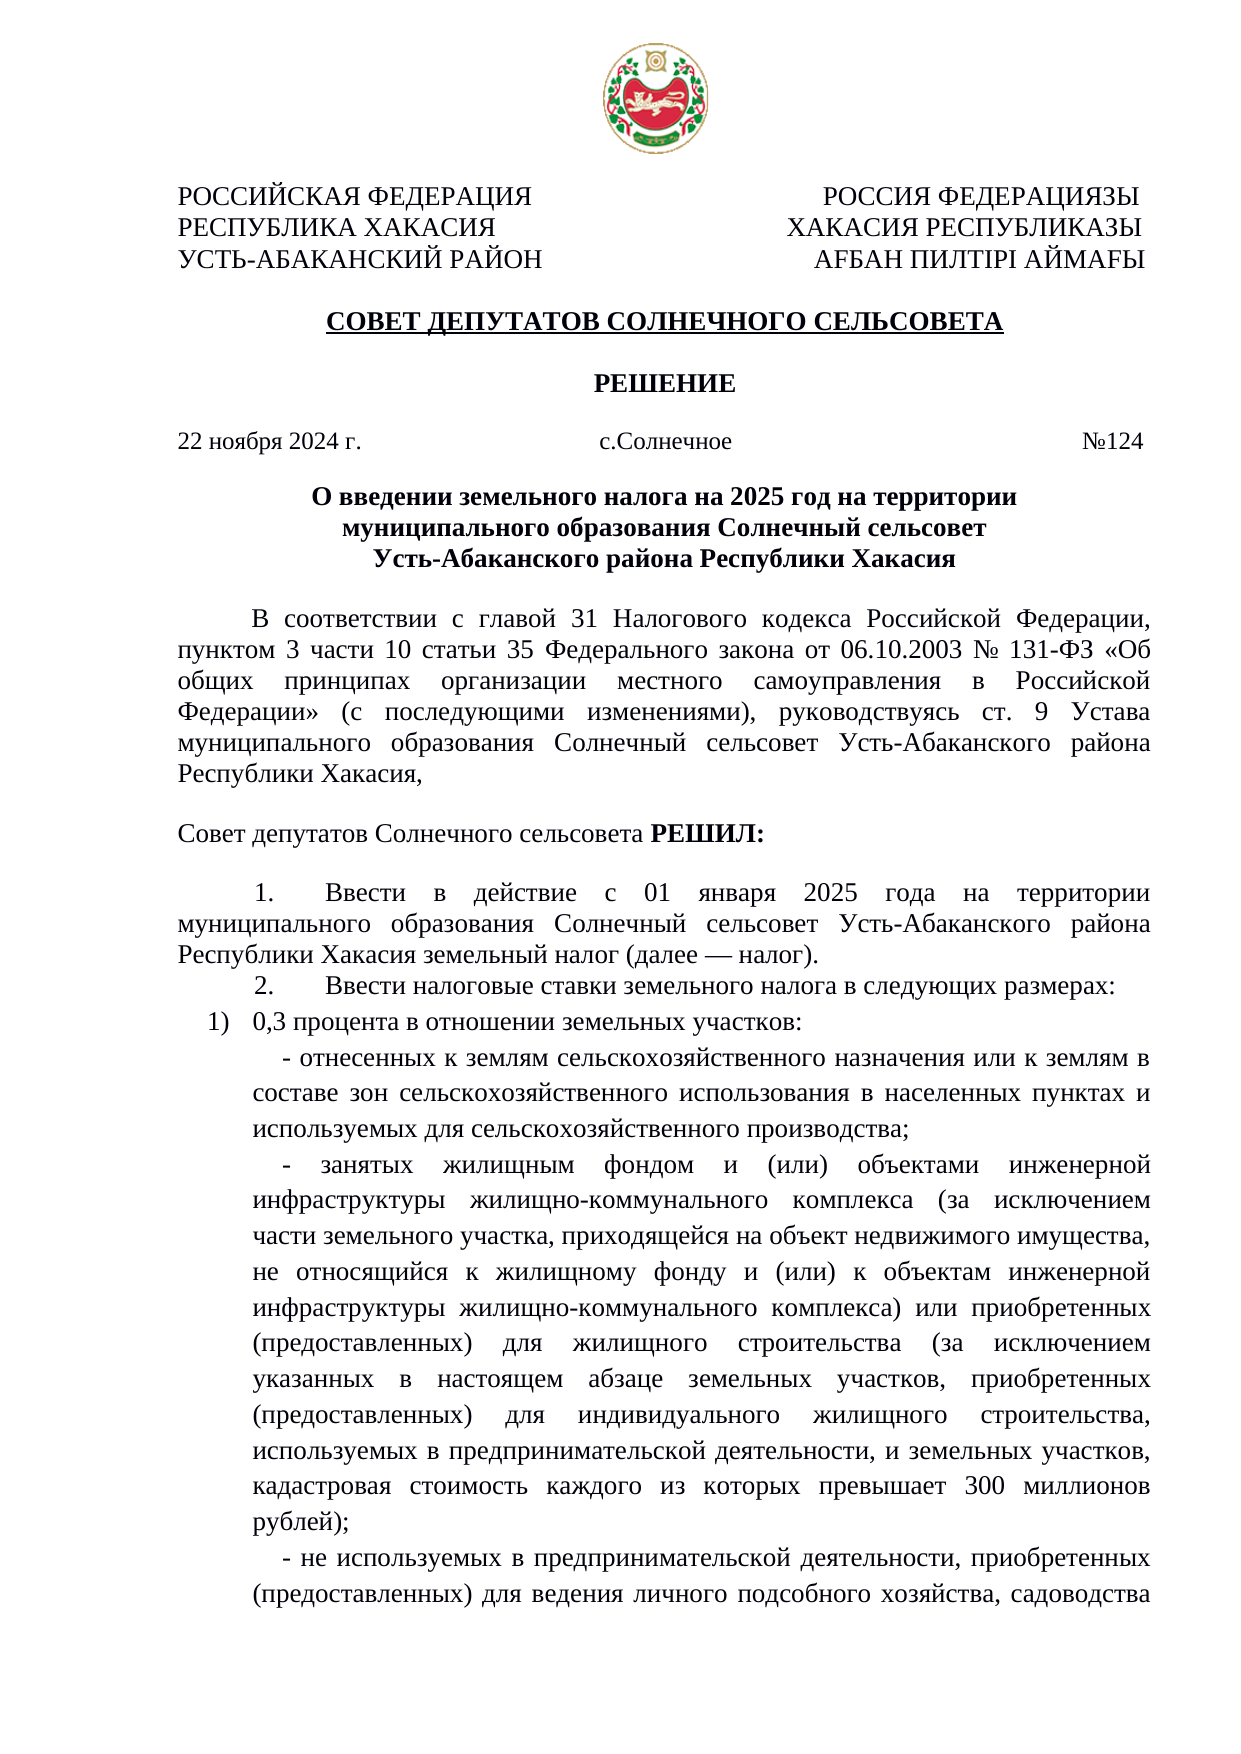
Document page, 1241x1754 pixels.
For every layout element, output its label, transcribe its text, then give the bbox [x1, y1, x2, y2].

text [252, 1541, 1152, 1608]
text УСТЬ-АБАКАНСКИЙ РАЙОН AFБАН ПИЛТIPI АЙМАFЫ [177, 243, 1190, 274]
text РОССИЙСКАЯ ФЕДЕРАЦИЯ РОССИЯ ФЕДЕРАЦИЯЗЫ [177, 180, 1152, 212]
text - отнесенных к землям сельскохозяйственного назначения или к землям в составе зон сельскохозяйственного использования в населенных пунктах и используемых для сельскохозяйственного производства; [252, 1041, 1152, 1143]
text Усть-Абаканского района Республики Хакасия [177, 543, 1152, 574]
text В соответствии с главой 31 Налогового кодекса Российской Федерации, пунктом 3 части 10 статьи 35 Федерального закона от 06.10.2003 № 131-ФЗ «Об общих принципах организации местного самоуправления в Российской Федерации» (с последующими изменениями), руководствуясь ст. 9 Устава муниципального образования Солнечный сельсовет Усть-Абаканского района Республики Хакасия, [177, 602, 1152, 789]
text муниципального образования Солнечный сельсовет [177, 511, 1152, 543]
list 0,3 процента в отношении земельных участков: [177, 1005, 1152, 1036]
text 22 ноября 2024 г. с.Солнечное №124 [177, 426, 1152, 455]
text РЕШЕНИЕ [177, 367, 1152, 398]
text Совет депутатов Солнечного сельсовета РЕШИЛ: [177, 817, 1152, 848]
text О введении земельного налога на 2025 год на территории [177, 480, 1152, 511]
text РЕСПУБЛИКА ХАКАСИЯ ХАКАСИЯ РЕСПУБЛИКАЗЫ [177, 212, 1152, 243]
picture [603, 43, 709, 154]
text - занятых жилищным фондом и (или) объектами инженерной инфраструктуры жилищно-коммунального комплекса (за исключением части земельного участка, приходящейся на объект недвижимого имущества, не относящийся к жилищному фонду и (или) к объектам инженерной инфраструктуры жилищно-коммунального комплекса) или приобретенных (предоставленных) для жилищного строительства (за исключением указанных в настоящем абзаце земельных участков, приобретенных (предоставленных) для индивидуального жилищного строительства, используемых в предпринимательской деятельности, и земельных участков, кадастровая стоимость каждого из которых превышает 300 миллионов рублей); [252, 1148, 1152, 1536]
list Ввести в действие с 01 января 2025 года на территории муниципального образования Солнечный сельсовет Усть-Абаканского района Республики Хакасия земельный налог (далее — налог). [177, 876, 1152, 969]
text СОВЕТ ДЕПУТАТОВ СОЛНЕЧНОГО СЕЛЬСОВЕТА [177, 305, 1152, 336]
list Ввести налоговые ставки земельного налога в следующих размерах: [177, 969, 1152, 1000]
